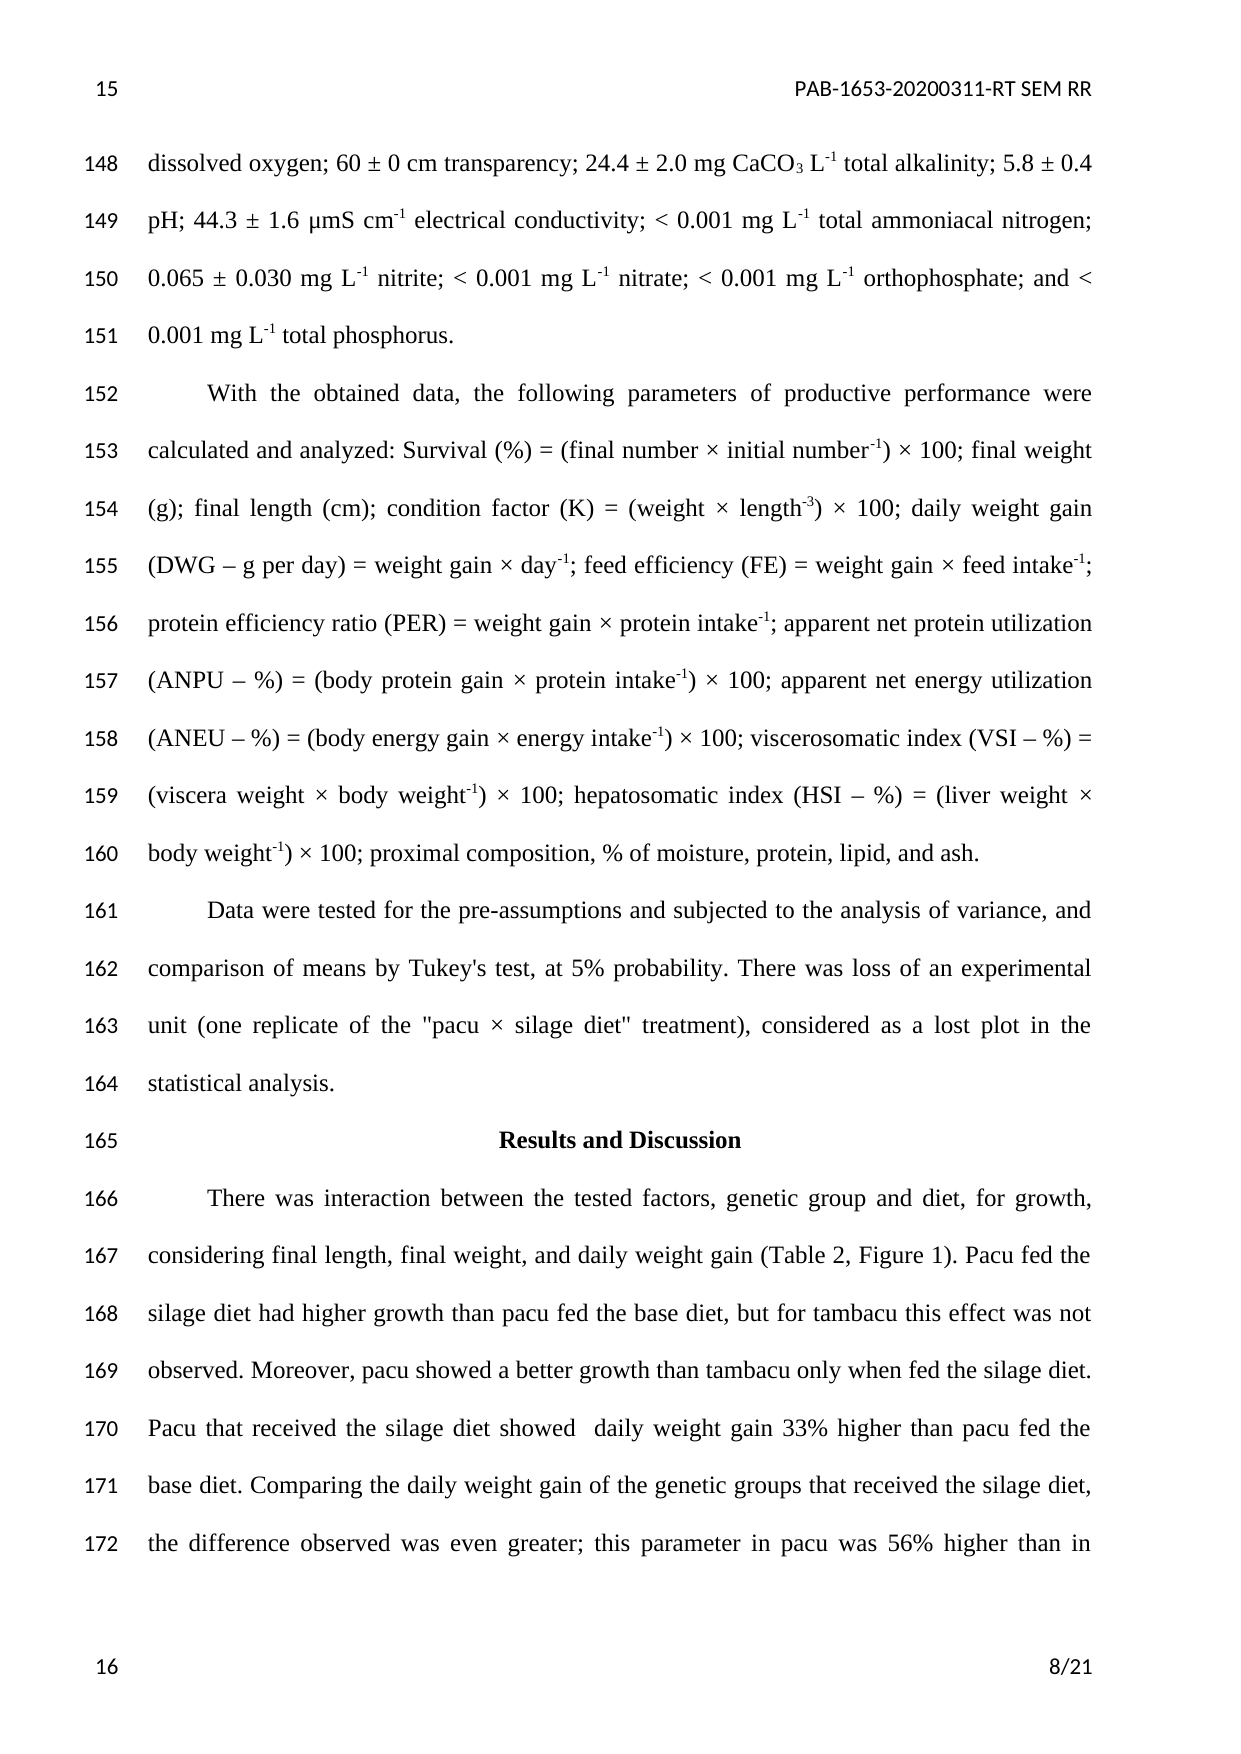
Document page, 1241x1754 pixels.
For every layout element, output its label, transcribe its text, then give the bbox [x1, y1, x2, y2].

text Data were tested for the pre-assumptions and subjected to the analysis of variance, and comparison of means by Tukey's test, at 5% probability. There was loss of an experimental unit (one replicate of the "pacu × silage diet" treatment), considered as a lost plot in the statistical analysis. [148, 895, 1092, 1096]
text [148, 148, 1092, 349]
text With the obtained data, the following parameters of productive performance were calculated and analyzed: Survival (%) = (final number × initial number-1) × 100; final weight (g); final length (cm); condition factor (K) = (weight × length-3) × 100; daily weight gain (DWG ‒ g per day) = weight gain × day-1; feed efficiency (FE) = weight gain × feed intake-1; protein efficiency ratio (PER) = weight gain × protein intake-1; apparent net protein utilization (ANPU ‒ %) = (body protein gain × protein intake-1) × 100; apparent net energy utilization (ANEU ‒ %) = (body energy gain × energy intake-1) × 100; viscerosomatic index (VSI ‒ %) = (viscera weight × body weight-1) × 100; hepatosomatic index (HSI ‒ %) = (liver weight × body weight-1) × 100; proximal composition, % of moisture, protein, lipid, and ash. [148, 378, 1092, 866]
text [148, 1183, 1092, 1556]
text Results and Discussion [148, 1125, 1092, 1154]
